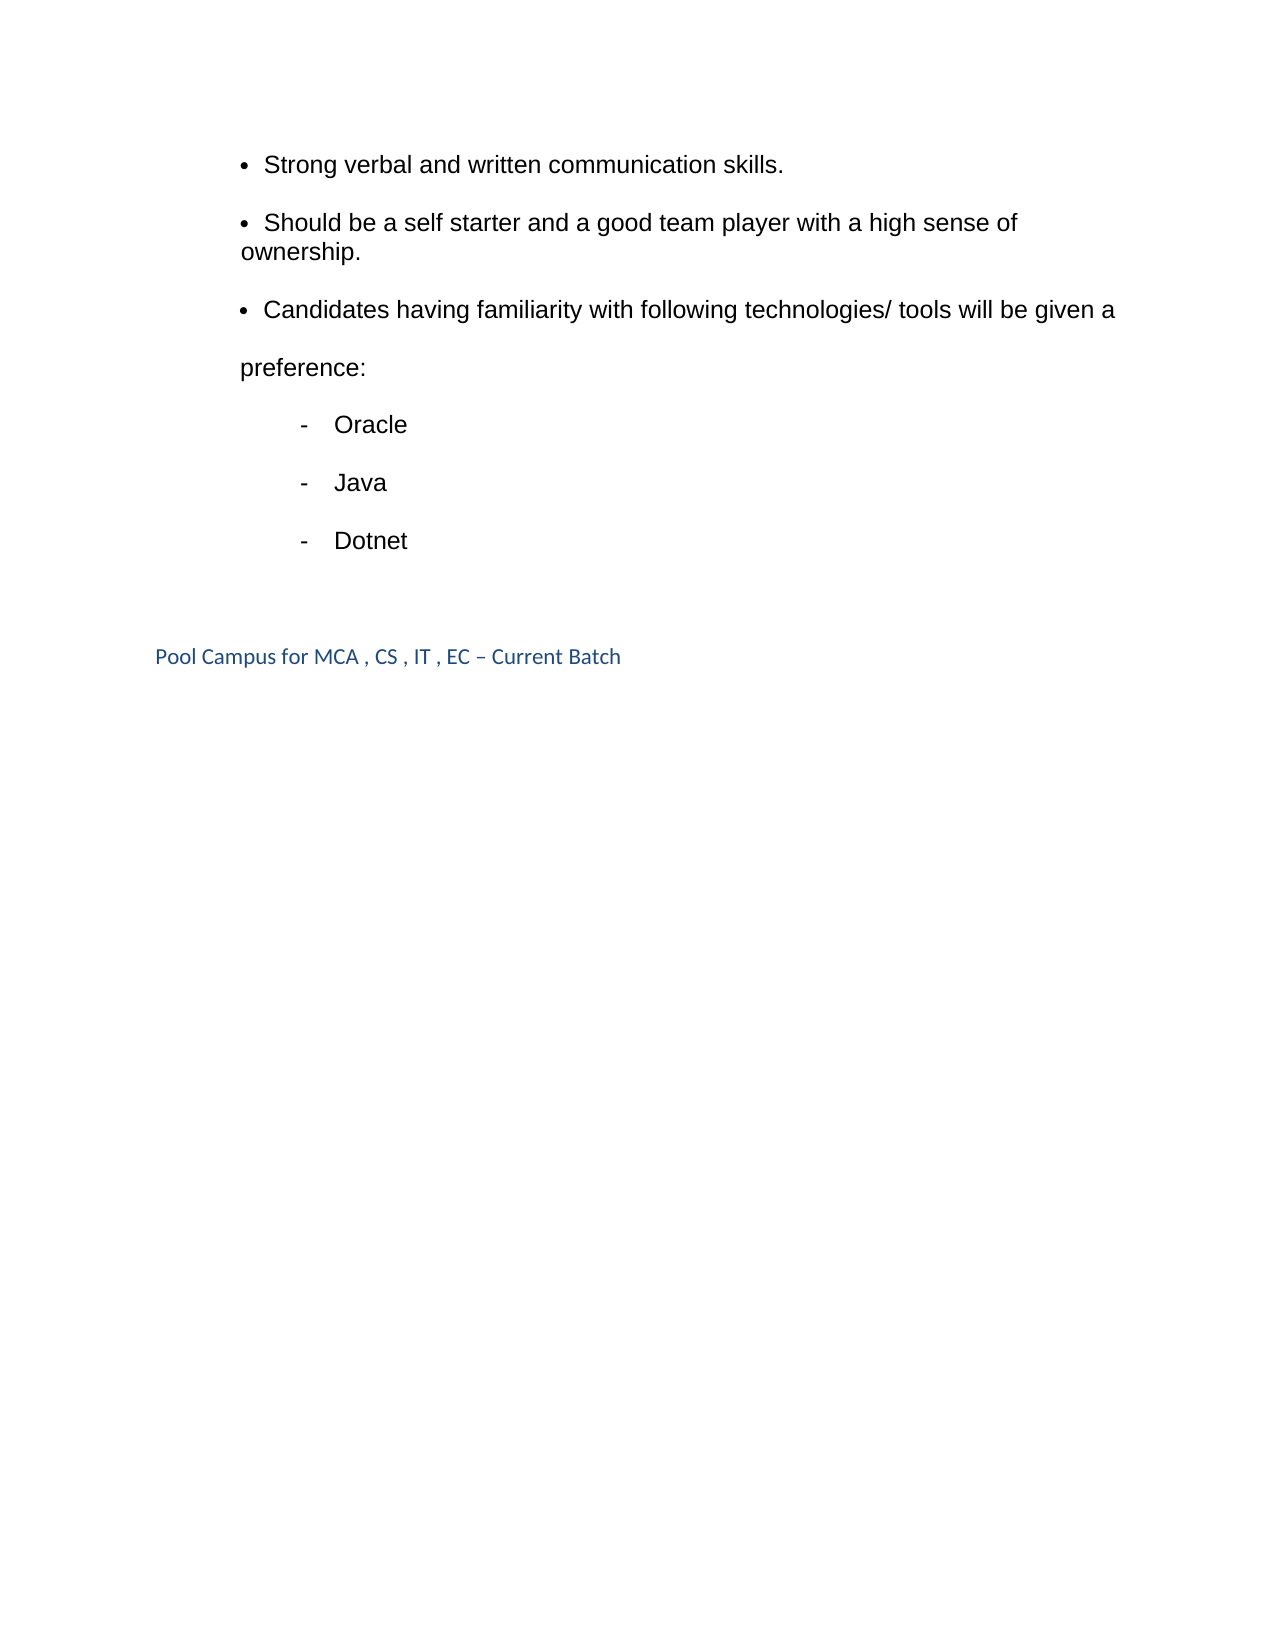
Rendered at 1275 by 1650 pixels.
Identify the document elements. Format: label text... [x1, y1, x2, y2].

text preference: [240, 352, 1125, 381]
text Pool Campus for MCA , CS , IT , EC – Current Batch [150, 642, 1125, 670]
text  Should be a self starter and a good team player with a high sense of ownership. [241, 208, 1125, 265]
text  Candidates having familiarity with following technologies/ tools will be given a [240, 294, 1125, 323]
text - Java [300, 468, 1125, 497]
text  Strong verbal and written communication skills. [241, 150, 1125, 179]
text - Dotnet [300, 526, 1125, 555]
text - Oracle [300, 410, 1125, 439]
